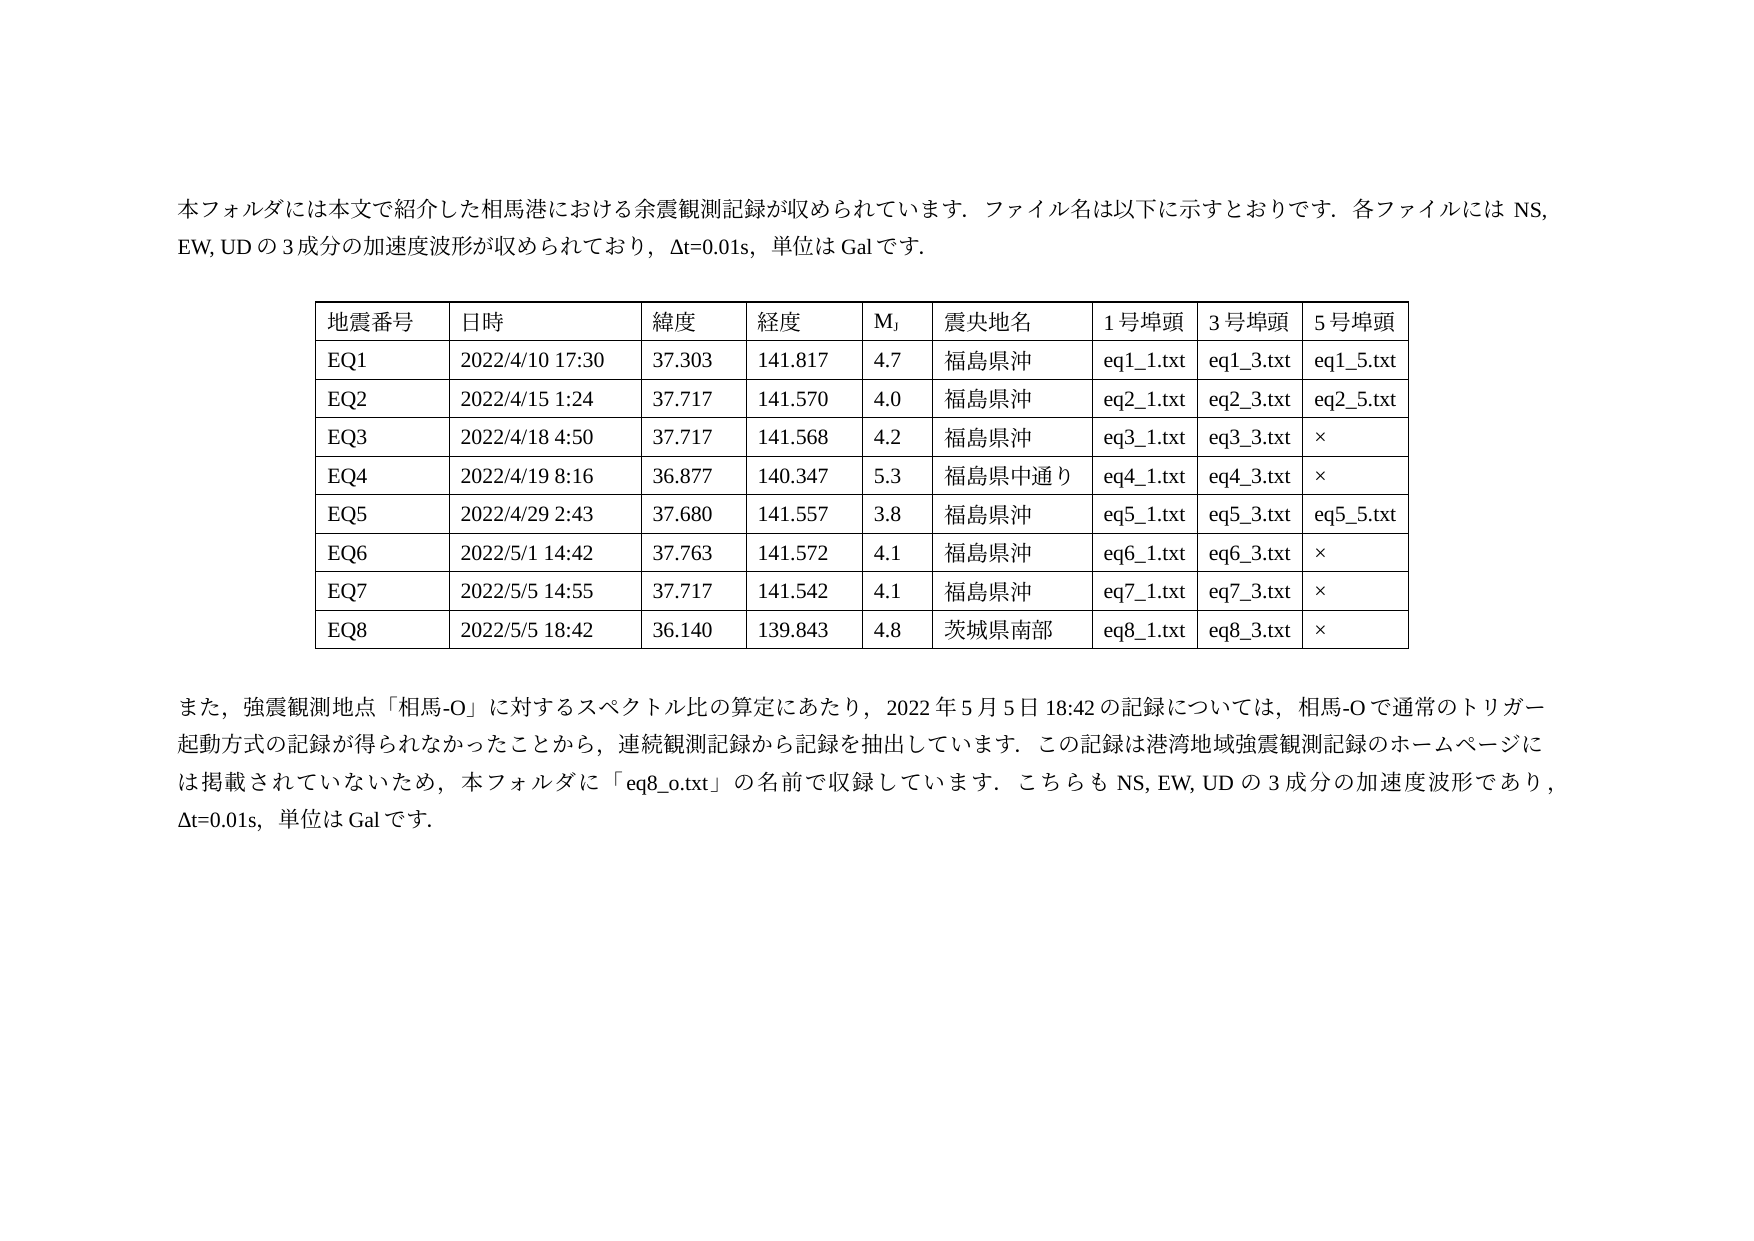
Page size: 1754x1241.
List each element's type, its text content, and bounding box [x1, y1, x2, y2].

table_cell EQ8 [316, 611, 449, 648]
table_header 緯度 [642, 303, 746, 340]
table_cell eq3_3.txt [1198, 418, 1302, 456]
table_cell 37.303 [642, 341, 746, 378]
table_cell 2022/4/18 4:50 [450, 418, 641, 456]
table_cell 福島県沖 [933, 341, 1092, 378]
table_header 3号埠頭 [1198, 303, 1302, 340]
table_cell 2022/4/10 17:30 [450, 341, 641, 378]
table_cell 140.347 [747, 457, 862, 494]
table_cell EQ2 [316, 380, 449, 417]
table_cell eq5_3.txt [1198, 495, 1302, 533]
table_cell 福島県沖 [933, 534, 1092, 571]
table_cell eq4_3.txt [1198, 457, 1302, 494]
table_cell 3.8 [863, 495, 932, 533]
table_cell 5.3 [863, 457, 932, 494]
table_cell eq6_1.txt [1093, 534, 1197, 571]
table_header 1号埠頭 [1093, 303, 1197, 340]
table_cell 福島県沖 [933, 418, 1092, 456]
table_cell 4.2 [863, 418, 932, 456]
text また，強震観測地点「相馬-O」に対するスペクトル比の算定にあたり，2022年5月5日18:42の記録については，相馬-Oで通常のトリガー起動方式の記録が得られなかったことから，連続観測記録から記録を抽出しています．この記録は港湾地域強震観測記録のホームページには掲載されていないため，本フォルダに「eq8_o.txt」の名前で収録しています．こちらもNS, EW, UDの3成分の加速度波形であり，Δt=0.01s，単位はGalです． [177, 687, 1547, 837]
table_cell 2022/5/5 14:55 [450, 572, 641, 610]
table_cell eq5_5.txt [1303, 495, 1408, 533]
table_cell eq8_1.txt [1093, 611, 1197, 648]
table_cell 141.568 [747, 418, 862, 456]
table_cell 4.8 [863, 611, 932, 648]
table_cell eq2_1.txt [1093, 380, 1197, 417]
table_cell EQ1 [316, 341, 449, 378]
table_cell 37.717 [642, 380, 746, 417]
table_cell eq7_1.txt [1093, 572, 1197, 610]
table_cell 4.7 [863, 341, 932, 378]
table_cell 36.140 [642, 611, 746, 648]
table_cell 141.817 [747, 341, 862, 378]
table_cell EQ3 [316, 418, 449, 456]
table_cell eq7_3.txt [1198, 572, 1302, 610]
table_cell 139.843 [747, 611, 862, 648]
table_cell 福島県沖 [933, 572, 1092, 610]
table_cell EQ5 [316, 495, 449, 533]
table_cell eq2_3.txt [1198, 380, 1302, 417]
table_cell eq6_3.txt [1198, 534, 1302, 571]
table_cell 37.763 [642, 534, 746, 571]
table_cell EQ6 [316, 534, 449, 571]
table_cell 2022/5/5 18:42 [450, 611, 641, 648]
table_cell 2022/4/15 1:24 [450, 380, 641, 417]
table_cell 2022/4/19 8:16 [450, 457, 641, 494]
table_cell eq4_1.txt [1093, 457, 1197, 494]
table_header 日時 [450, 303, 641, 340]
table_header 震央地名 [933, 303, 1092, 340]
table_cell 福島県沖 [933, 380, 1092, 417]
table_cell EQ7 [316, 572, 449, 610]
table_cell 4.1 [863, 534, 932, 571]
table_cell 141.542 [747, 572, 862, 610]
table_cell eq1_5.txt [1303, 341, 1408, 378]
table_cell × [1303, 534, 1408, 571]
table_cell eq8_3.txt [1198, 611, 1302, 648]
table_cell 福島県沖 [933, 495, 1092, 533]
table_cell eq1_1.txt [1093, 341, 1197, 378]
table_cell × [1303, 418, 1408, 456]
table_cell 37.717 [642, 572, 746, 610]
table_cell 141.557 [747, 495, 862, 533]
table_header MJ [863, 303, 932, 340]
table_cell × [1303, 572, 1408, 610]
table_cell 4.1 [863, 572, 932, 610]
table_cell 茨城県南部 [933, 611, 1092, 648]
table_cell 37.680 [642, 495, 746, 533]
table_cell 141.570 [747, 380, 862, 417]
table_cell 2022/4/29 2:43 [450, 495, 641, 533]
table_cell eq5_1.txt [1093, 495, 1197, 533]
table_header 5号埠頭 [1303, 303, 1408, 340]
table_cell eq1_3.txt [1198, 341, 1302, 378]
table_cell 37.717 [642, 418, 746, 456]
table_cell × [1303, 611, 1408, 648]
table_cell 141.572 [747, 534, 862, 571]
table_cell eq2_5.txt [1303, 380, 1408, 417]
table_cell 2022/5/1 14:42 [450, 534, 641, 571]
table_cell EQ4 [316, 457, 449, 494]
table_cell 福島県中通り [933, 457, 1092, 494]
table_header 経度 [747, 303, 862, 340]
text 本フォルダには本文で紹介した相馬港における余震観測記録が収められています．ファイル名は以下に示すとおりです．各ファイルにはNS, EW, UDの3成分の加速度波形が収められており，Δt=0.01s，単位はGalです． [177, 189, 1547, 264]
table_cell × [1303, 457, 1408, 494]
table_header 地震番号 [316, 303, 449, 340]
table_cell 36.877 [642, 457, 746, 494]
table_cell eq3_1.txt [1093, 418, 1197, 456]
table_cell 4.0 [863, 380, 932, 417]
